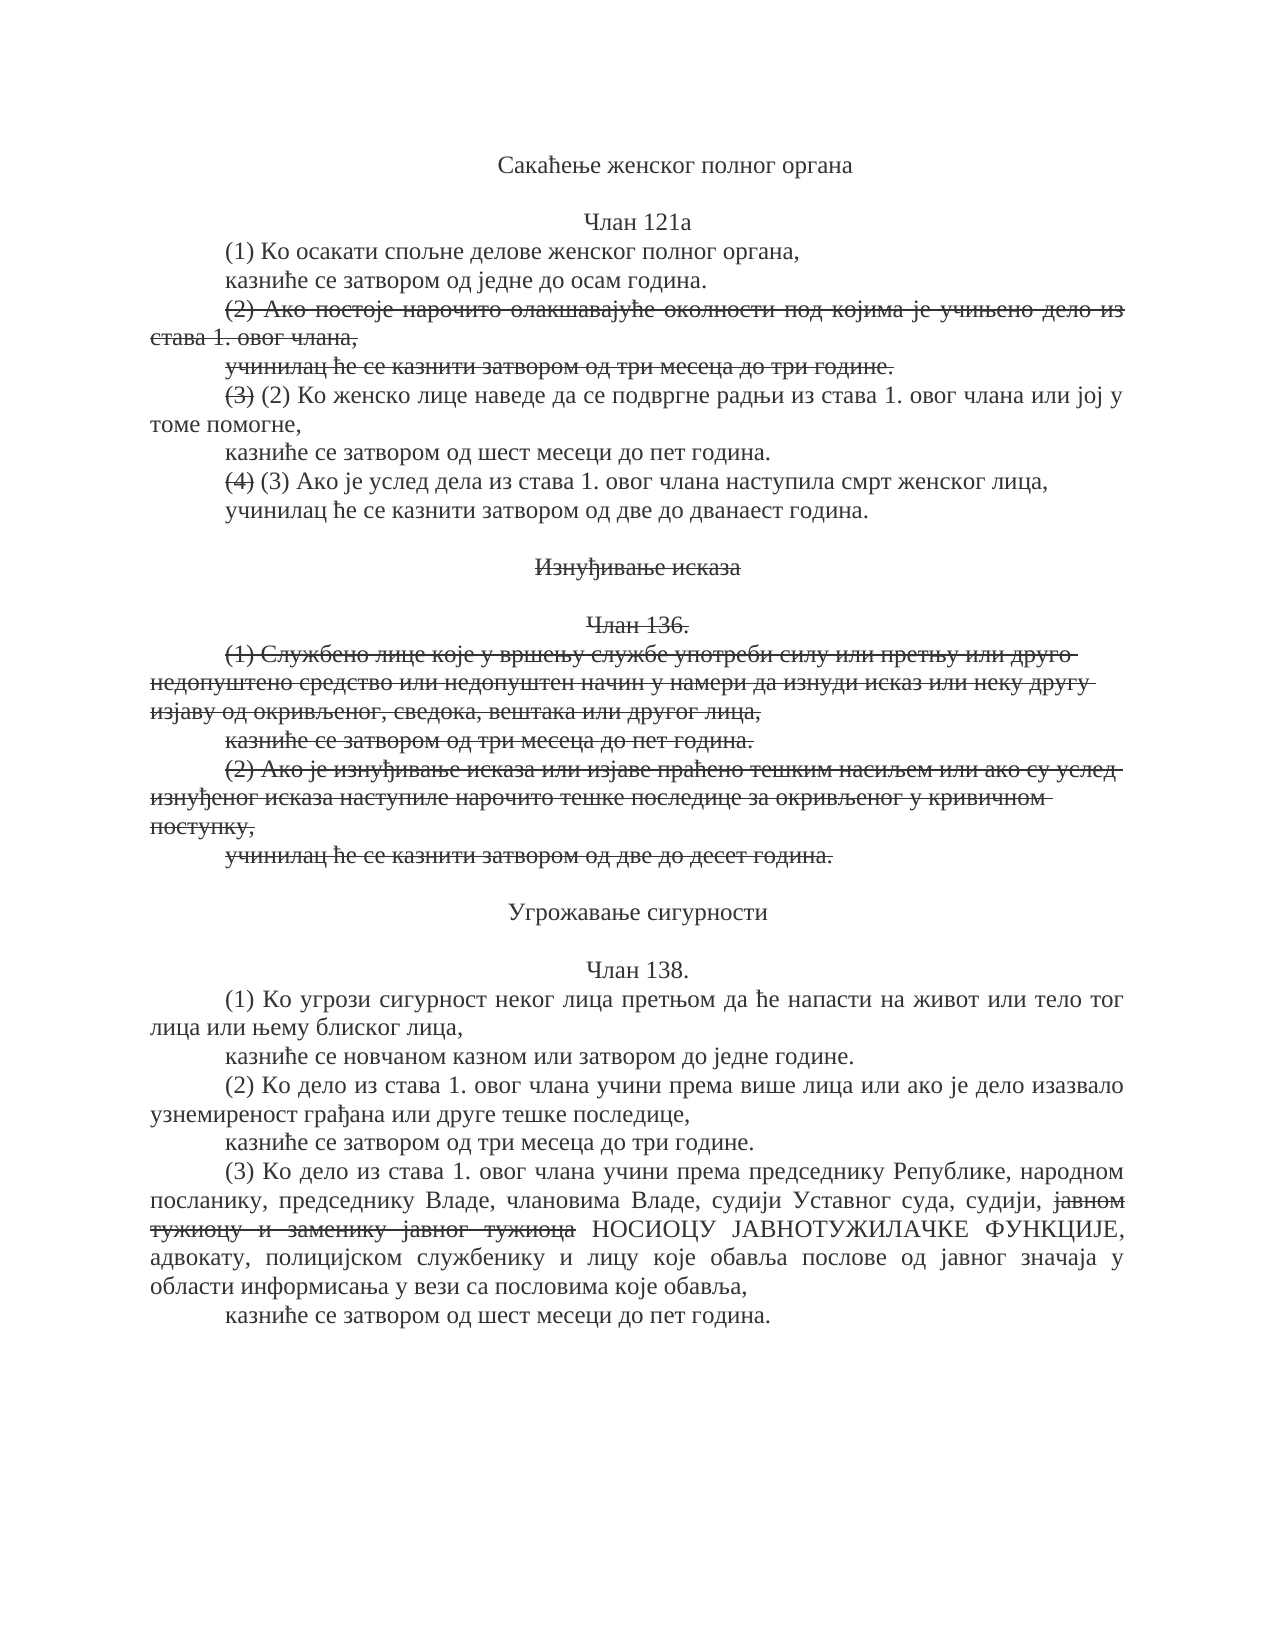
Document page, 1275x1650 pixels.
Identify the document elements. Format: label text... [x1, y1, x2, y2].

text Члан 121а [150, 207, 1125, 236]
text казниће се затвором од шест месеци до пет година. [150, 1300, 1125, 1329]
text учинилац ће се казнити затвором од две до дванаест година. [150, 495, 1125, 524]
text (3) (2) Ко женско лице наведе да се подвргне радњи из става 1. овог члана или јој у томе помогне, [150, 380, 1125, 437]
text казниће се новчаном казном или затвором до једне године. [150, 1041, 1125, 1070]
text Угрожавање сигурности [150, 897, 1125, 926]
text Изнуђивање исказа [150, 552, 1125, 581]
text (1) Службено лице које у вршењу службе употреби силу или претњу или друго недопуштено средство или недопуштен начин у намери да изнуди исказ или неку другу изјаву од окривљеног, сведока, вештака или другог лица, [150, 639, 1125, 725]
text (1) Ко угрози сигурност неког лица претњом да ће напасти на живот или тело тог лица или њему блиског лица, [150, 984, 1125, 1041]
text (4) (3) Ако је услед дела из става 1. овог члана наступила смрт женског лица, [150, 466, 1125, 495]
text Сакаћење женског полног органа [150, 150, 1125, 179]
text Члан 136. [150, 610, 1125, 639]
text (1) Ко осакати спољне делове женског полног органа, [150, 236, 1125, 265]
text (3) Ко дело из става 1. овог члана учини према председнику Републике, народном посланику, председнику Владе, члановима Владе, судији Уставног суда, судији, јавном тужиоцу и заменику јавног тужиоца НОСИОЦУ ЈАВНОТУЖИЛАЧКЕ ФУНКЦИЈЕ, адвокату, полицијском службенику и лицу које обавља послове од јавног значаја у области информисања у вези са пословима које обавља, [150, 1156, 1125, 1300]
text (2) Ако је изнуђивање исказа или изјаве праћено тешким насиљем или ако су услед изнуђеног исказа наступиле нарочито тешке последице за окривљеног у кривичном поступку, [150, 754, 1125, 840]
text казниће се затвором од три месеца до три године. [150, 1127, 1125, 1156]
text (2) Ко дело из става 1. овог члана учини према више лица или ако је дело изазвало узнемиреност грађана или друге тешке последице, [150, 1070, 1125, 1127]
text казниће се затвором од једне до осам година. [150, 265, 1125, 294]
text учинилац ће се казнити затвором од три месеца до три године. [150, 351, 1125, 380]
text казниће се затвором од шест месеци до пет година. [150, 437, 1125, 466]
text Члан 138. [150, 955, 1125, 984]
text (2) Ако постоје нарочито олакшавајуће околности под којима је учињено дело из става 1. овог члана, [150, 294, 1125, 351]
text учинилац ће се казнити затвором од две до десет година. [150, 840, 1125, 869]
text казниће се затвором од три месеца до пет година. [150, 725, 1125, 754]
